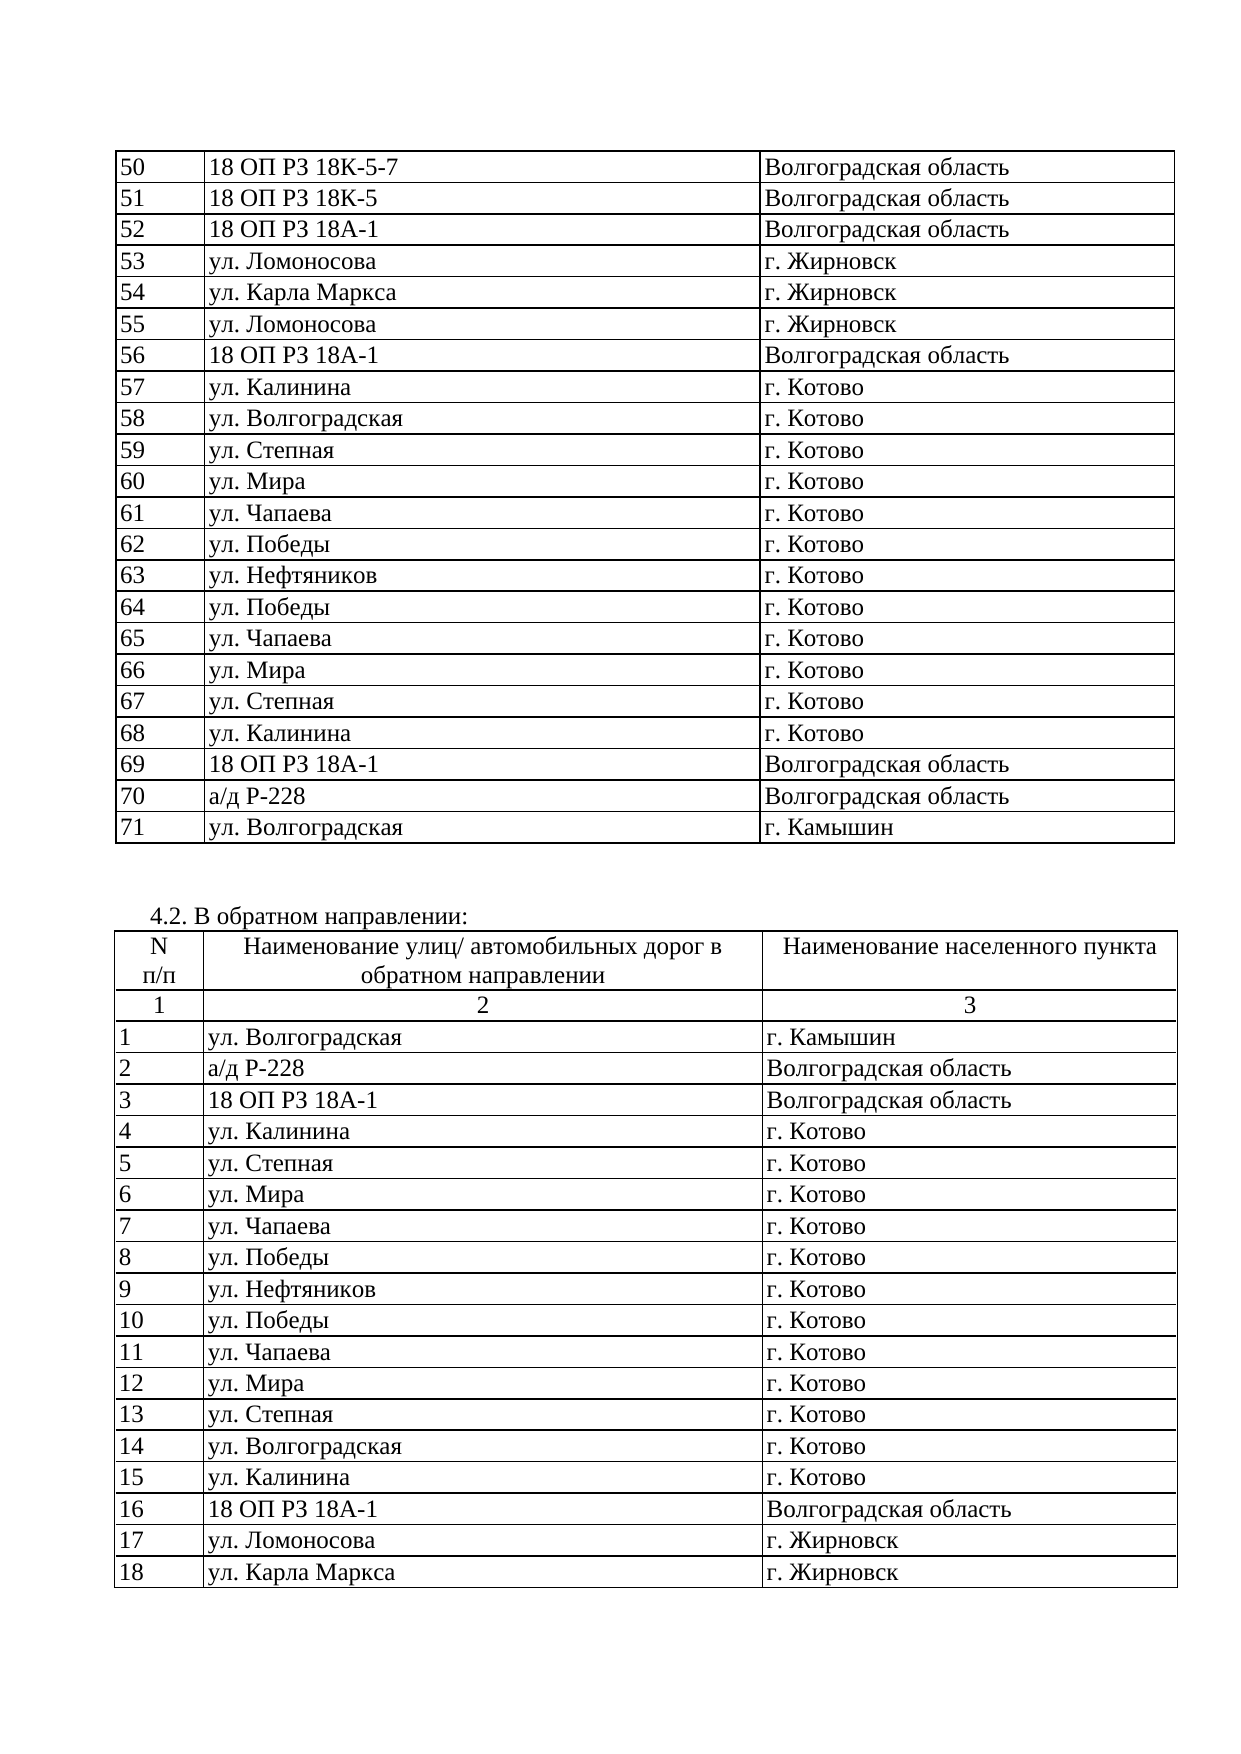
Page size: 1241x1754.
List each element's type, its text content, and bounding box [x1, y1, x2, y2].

table_cell Волгоградская область [761, 215, 1174, 244]
table_cell ул. Калинина [204, 1116, 762, 1146]
table_cell ул. Чапаева [204, 1337, 762, 1366]
table_cell г. Котово [763, 1241, 1177, 1272]
table_cell 11 [115, 1336, 203, 1366]
table_cell г. Котово [763, 1209, 1177, 1241]
table_cell ул. Чапаева [205, 623, 759, 653]
table_cell г. Котово [761, 592, 1174, 622]
table_cell ул. Победы [204, 1242, 762, 1272]
table_cell ул. Ломоносова [205, 246, 759, 276]
table_cell 60 [117, 466, 204, 496]
table_cell 17 [115, 1525, 203, 1555]
table_cell 18 ОП РЗ 18А-1 [205, 749, 759, 779]
table_cell 55 [117, 309, 204, 339]
table_cell ул. Ломоносова [204, 1525, 762, 1555]
table_cell г. Жирновск [761, 277, 1174, 307]
table_cell г. Котово [763, 1146, 1177, 1178]
table_cell 6 [115, 1179, 203, 1209]
table_cell а/д Р-228 [204, 1053, 762, 1083]
table_cell ул. Степная [204, 1148, 762, 1178]
table_cell г. Котово [761, 403, 1174, 433]
table_cell г. Котово [763, 1178, 1177, 1209]
table_cell ул. Чапаева [204, 1211, 762, 1241]
table_cell 51 [117, 183, 204, 213]
table_cell г. Котово [761, 623, 1174, 653]
table_cell 1 [115, 1021, 203, 1052]
table_cell 18 ОП РЗ 18А-1 [204, 1085, 762, 1115]
table_cell ул. Нефтяников [204, 1274, 762, 1303]
table_cell 64 [117, 592, 204, 622]
table_cell 12 [115, 1368, 203, 1398]
table_cell 8 [115, 1242, 203, 1272]
table_cell ул. Калинина [204, 1462, 762, 1492]
table_cell 66 [117, 655, 204, 685]
table_cell ул. Чапаева [205, 498, 759, 527]
table_cell 56 [117, 340, 204, 370]
table_cell г. Котово [761, 561, 1174, 590]
table_cell 18 ОП РЗ 18А-1 [205, 340, 759, 370]
table_cell г. Котово [761, 466, 1174, 496]
table_cell г. Котово [763, 1335, 1177, 1366]
table_cell г. Котово [763, 1366, 1177, 1398]
table_cell г. Жирновск [763, 1555, 1177, 1587]
table_cell 5 [115, 1147, 203, 1178]
table_cell 15 [115, 1462, 203, 1492]
table_cell ул. Калинина [205, 718, 759, 748]
table_cell 3 [763, 989, 1177, 1020]
table_cell Волгоградская область [761, 781, 1174, 811]
table_cell ул. Волгоградская [204, 1022, 762, 1052]
table_cell Волгоградская область [763, 1083, 1177, 1115]
table_cell 59 [117, 435, 204, 464]
table_cell 7 [115, 1210, 203, 1241]
table_cell г. Жирновск [761, 309, 1174, 339]
table_cell 63 [117, 561, 204, 590]
table_cell 9 [115, 1273, 203, 1303]
table_cell ул. Волгоградская [205, 812, 759, 842]
table_cell 54 [117, 277, 204, 307]
table_cell г. Котово [763, 1398, 1177, 1429]
table_cell г. Котово [763, 1461, 1177, 1492]
table_cell 18 ОП РЗ 18К-5-7 [205, 152, 759, 181]
table_cell г. Котово [761, 529, 1174, 559]
table_cell 18 [115, 1556, 203, 1587]
table_cell 13 [115, 1399, 203, 1429]
table_cell 57 [117, 372, 204, 402]
table_cell 70 [117, 781, 204, 811]
table_cell ул. Мира [204, 1368, 762, 1398]
table_cell Волгоградская область [763, 1492, 1177, 1524]
table_cell Волгоградская область [763, 1052, 1177, 1083]
table_cell 50 [117, 152, 204, 181]
table_cell Волгоградская область [761, 749, 1174, 779]
table_cell 18 ОП РЗ 18А-1 [205, 215, 759, 244]
table_cell г. Котово [761, 718, 1174, 748]
table_cell 2 [115, 1053, 203, 1083]
table_cell а/д Р-228 [205, 781, 759, 811]
table_cell г. Котово [763, 1272, 1177, 1303]
table_cell ул. Карла Маркса [204, 1557, 762, 1587]
table_cell г. Жирновск [761, 246, 1174, 276]
table_cell г. Котово [763, 1115, 1177, 1146]
table_cell 14 [115, 1430, 203, 1461]
table_cell 58 [117, 403, 204, 433]
table_cell Волгоградская область [761, 183, 1174, 213]
table_cell ул. Ломоносова [205, 309, 759, 339]
table_cell 67 [117, 686, 204, 716]
table_cell 52 [117, 215, 204, 244]
table_cell Волгоградская область [761, 340, 1174, 370]
table_cell 61 [117, 498, 204, 527]
table_cell ул. Мира [204, 1179, 762, 1209]
table_cell ул. Калинина [205, 372, 759, 402]
table_cell 2 [204, 991, 762, 1020]
table_cell 65 [117, 623, 204, 653]
table_cell ул. Победы [205, 592, 759, 622]
table_cell 53 [117, 246, 204, 276]
table_cell 68 [117, 718, 204, 748]
table_cell 18 ОП РЗ 18К-5 [205, 183, 759, 213]
table_cell г. Котово [761, 435, 1174, 464]
table_cell ул. Победы [205, 529, 759, 559]
table_header Наименование улиц/ автомобильных дорог в обратном направлении [204, 932, 762, 989]
table_cell 3 [115, 1084, 203, 1115]
table_cell г. Котово [761, 686, 1174, 716]
table_cell 62 [117, 529, 204, 559]
table_cell ул. Степная [205, 686, 759, 716]
table_cell 18 ОП РЗ 18А-1 [204, 1494, 762, 1524]
table_cell г. Жирновск [763, 1524, 1177, 1555]
table_cell 16 [115, 1493, 203, 1524]
table_header Наименование населенного пункта [763, 932, 1177, 989]
table_cell г. Котово [761, 498, 1174, 527]
table_cell ул. Победы [204, 1305, 762, 1335]
table_cell г. Камышин [761, 812, 1174, 842]
table_cell 69 [117, 749, 204, 779]
table_cell г. Котово [761, 655, 1174, 685]
text 4.2. В обратном направлении: [150, 901, 1090, 930]
table_cell 4 [115, 1116, 203, 1146]
table_cell ул. Нефтяников [205, 561, 759, 590]
table_cell ул. Карла Маркса [205, 277, 759, 307]
table_cell г. Котово [761, 372, 1174, 402]
table_cell ул. Мира [205, 466, 759, 496]
table_cell ул. Волгоградская [204, 1431, 762, 1461]
table_cell ул. Волгоградская [205, 403, 759, 433]
table_cell 1 [115, 990, 203, 1020]
table_cell 10 [115, 1305, 203, 1335]
table_cell ул. Степная [205, 435, 759, 464]
table_cell г. Камышин [763, 1020, 1177, 1052]
table_cell ул. Степная [204, 1400, 762, 1429]
table_header N п/п [115, 932, 203, 989]
table_cell г. Котово [763, 1304, 1177, 1335]
table_cell Волгоградская область [761, 152, 1174, 181]
table_cell ул. Мира [205, 655, 759, 685]
table_cell 71 [117, 812, 204, 842]
table_cell г. Котово [763, 1429, 1177, 1461]
